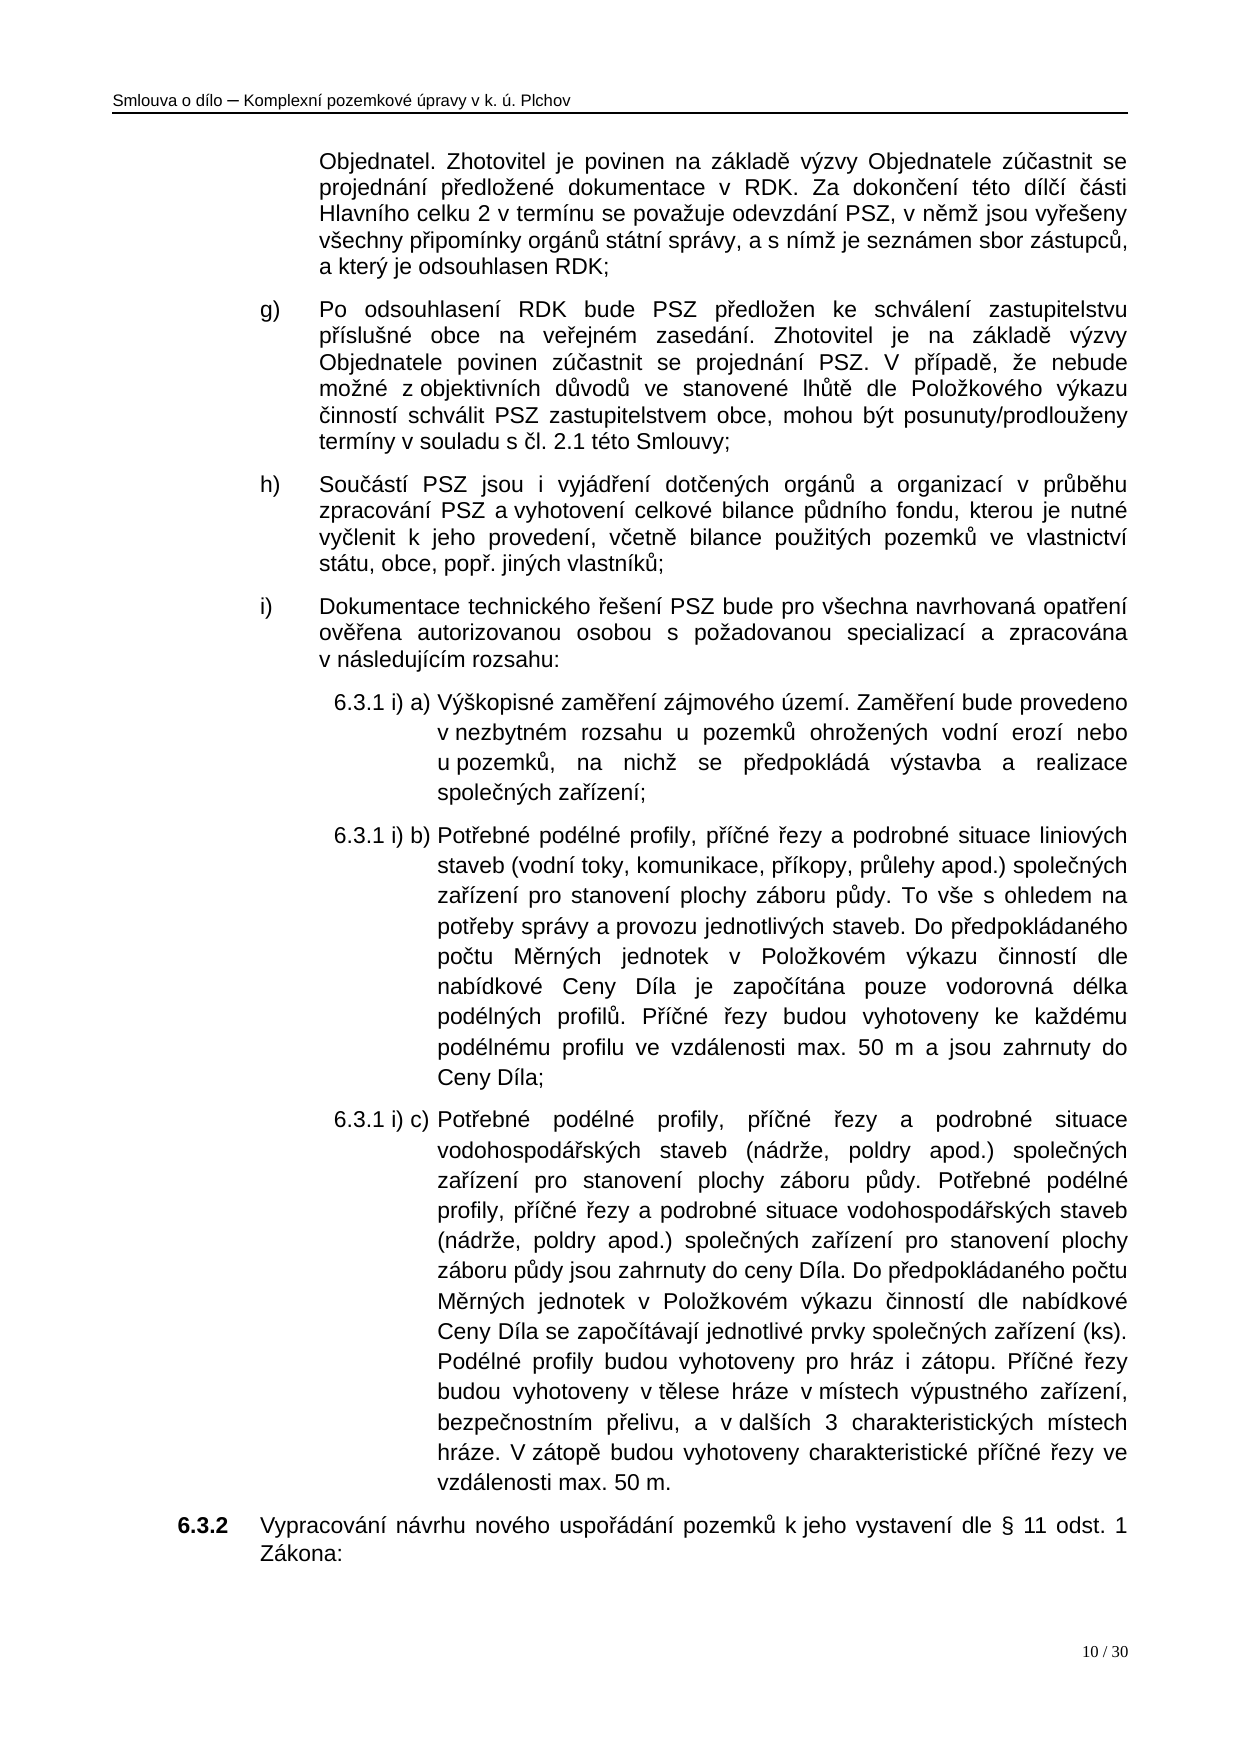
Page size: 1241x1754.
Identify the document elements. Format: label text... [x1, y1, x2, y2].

text Vypracování návrhu nového uspořádání pozemků k jeho vystavení dle § 11 odst. 1 Zákona: [177, 1512, 1128, 1566]
list Výškopisné zaměření zájmového území. Zaměření bude provedeno v nezbytném rozsahu u pozemků ohrožených vodní erozí nebo u pozemků, na nichž se předpokládá výstavba a realizace společných zařízení; [334, 689, 1128, 806]
list Potřebné podélné profily, příčné řezy a podrobné situace liniových staveb (vodní toky, komunikace, příkopy, průlehy apod.) společných zařízení pro stanovení plochy záboru půdy. To vše s ohledem na potřeby správy a provozu jednotlivých staveb. Do předpokládaného počtu Měrných jednotek v Položkovém výkazu činností dle nabídkové Ceny Díla je započítána pouze vodorovná délka podélných profilů. Příčné řezy budou vyhotoveny ke každému podélnému profilu ve vzdálenosti max. 50 m a jsou zahrnuty do Ceny Díla; [334, 822, 1128, 1090]
list Po odsouhlasení RDK bude PSZ předložen ke schválení zastupitelstvu příslušné obce na veřejném zasedání. Zhotovitel je na základě výzvy Objednatele povinen zúčastnit se projednání PSZ. V případě, že nebude možné z objektivních důvodů ve stanovené lhůtě dle Položkového výkazu činností schválit PSZ zastupitelstvem obce, mohou být posunuty/prodlouženy termíny v souladu s čl. 2.1 této Smlouvy; [260, 296, 1128, 454]
list Dokumentace technického řešení PSZ bude pro všechna navrhovaná opatření ověřena autorizovanou osobou s požadovanou specializací a zpracována v následujícím rozsahu: [260, 593, 1128, 672]
list Potřebné podélné profily, příčné řezy a podrobné situace vodohospodářských staveb (nádrže, poldry apod.) společných zařízení pro stanovení plochy záboru půdy. Potřebné podélné profily, příčné řezy a podrobné situace vodohospodářských staveb (nádrže, poldry apod.) společných zařízení pro stanovení plochy záboru půdy jsou zahrnuty do ceny Díla. Do předpokládaného počtu Měrných jednotek v Položkovém výkazu činností dle nabídkové Ceny Díla se započítávají jednotlivé prvky společných zařízení (ks). Podélné profily budou vyhotoveny pro hráz i zátopu. Příčné řezy budou vyhotoveny v tělese hráze v místech výpustného zařízení, bezpečnostním přelivu, a v dalších 3 charakteristických místech hráze. V zátopě budou vyhotoveny charakteristické příčné řezy ve vzdálenosti max. 50 m. [334, 1106, 1128, 1495]
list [260, 148, 1128, 279]
list Součástí PSZ jsou i vyjádření dotčených orgánů a organizací v průběhu zpracování PSZ a vyhotovení celkové bilance půdního fondu, kterou je nutné vyčlenit k jeho provedení, včetně bilance použitých pozemků ve vlastnictví státu, obce, popř. jiných vlastníků; [260, 471, 1128, 576]
